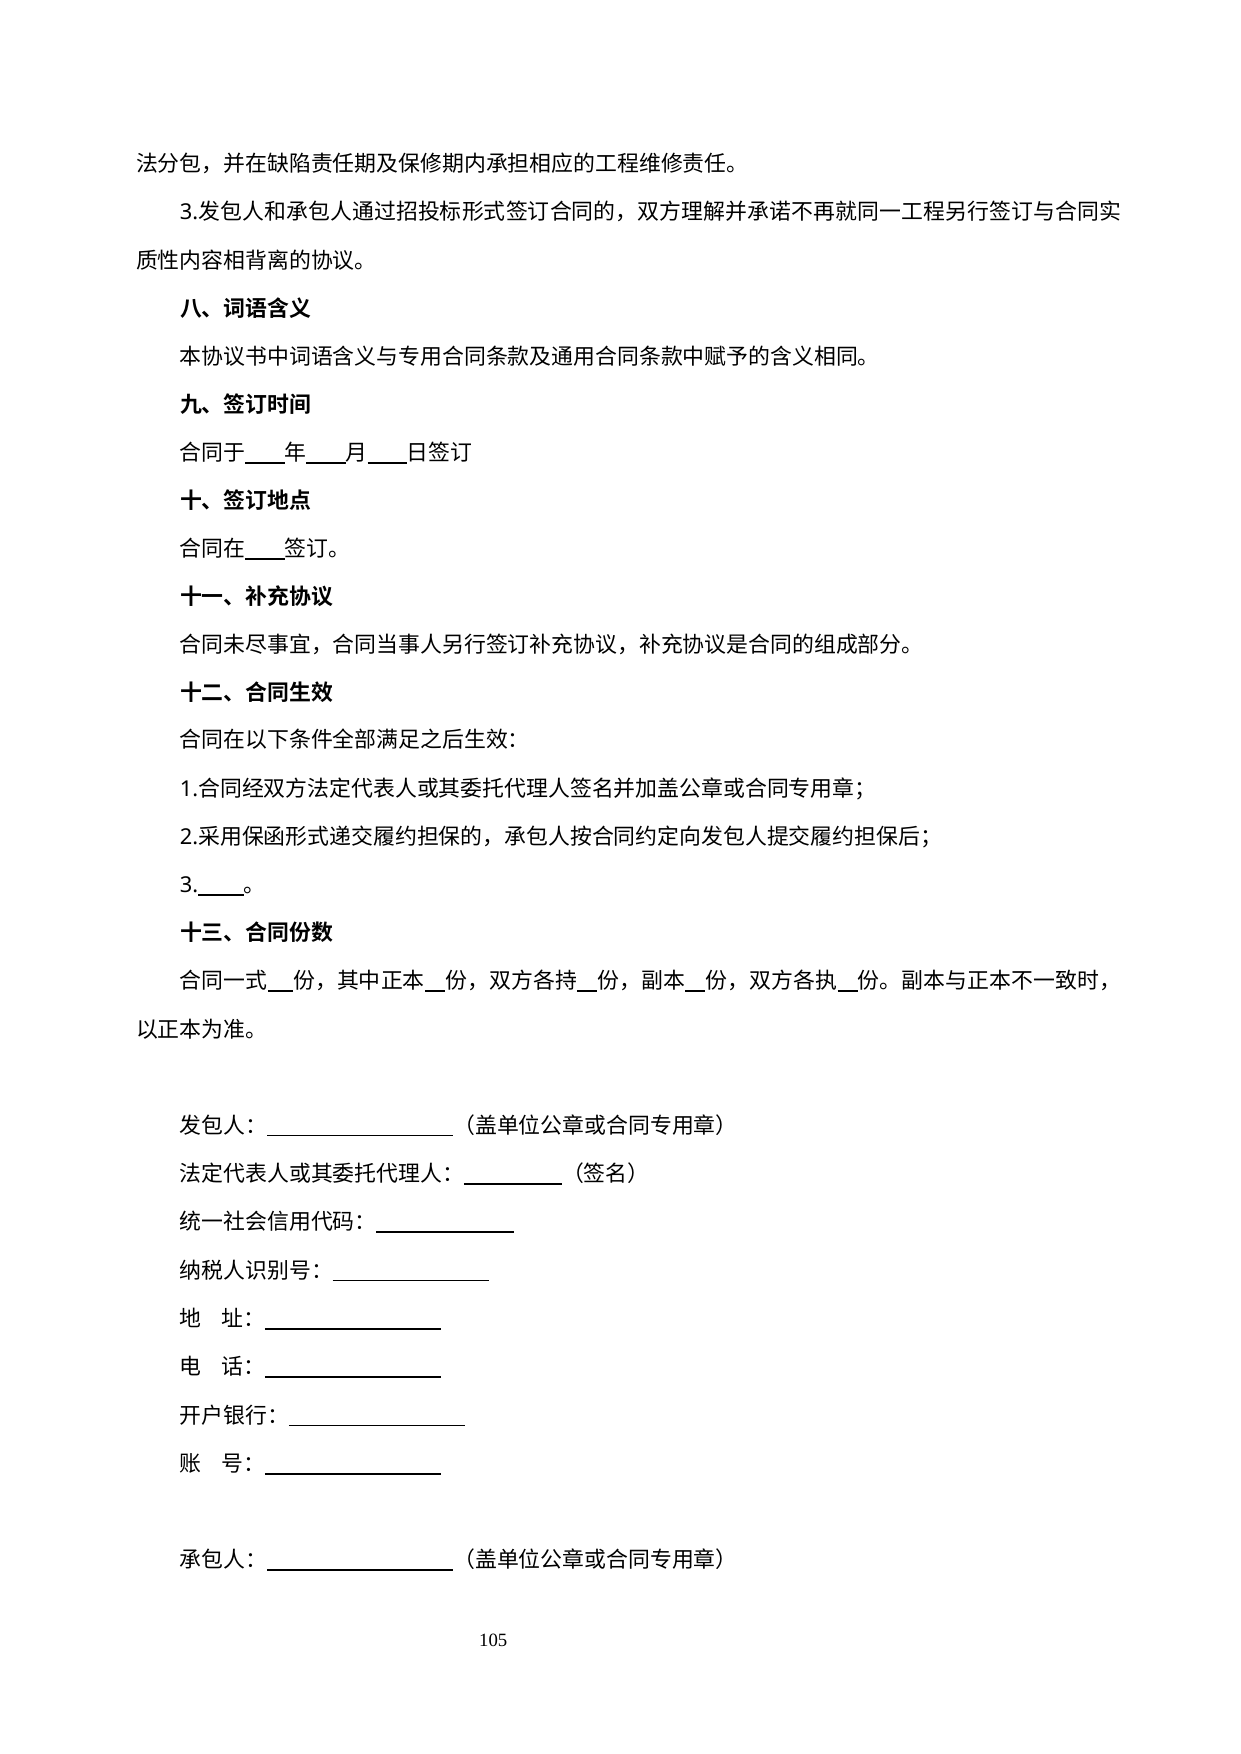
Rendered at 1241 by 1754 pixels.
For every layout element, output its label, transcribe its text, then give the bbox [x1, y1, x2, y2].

text 八、词语含义 [136, 291, 1122, 323]
text 合同在以下条件全部满足之后生效： [136, 722, 1122, 754]
text 合同于 年 月 日签订 [136, 434, 1122, 467]
text 统一社会信用代码： [136, 1204, 1122, 1236]
text 2.采用保函形式递交履约担保的，承包人按合同约定向发包人提交履约担保后； [136, 819, 1122, 851]
text 法定代表人或其委托代理人： （签名） [136, 1156, 1122, 1188]
text 合同一式 份，其中正本 份，双方各持 份，副本 份，双方各执 份。副本与正本不一致时，以正本为准。 [136, 963, 1122, 1044]
text 电 话： [136, 1349, 1122, 1381]
text 合同未尽事宜，合同当事人另行签订补充协议，补充协议是合同的组成部分。 [136, 626, 1122, 659]
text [136, 146, 1122, 178]
text 账 号： [136, 1446, 1122, 1478]
text 承包人： （盖单位公章或合同专用章） [136, 1541, 1122, 1574]
text 3. 。 [136, 867, 1122, 899]
text 地 址： [136, 1301, 1122, 1333]
text 3.发包人和承包人通过招投标形式签订合同的，双方理解并承诺不再就同一工程另行签订与合同实质性内容相背离的协议。 [136, 194, 1122, 275]
text 十二、合同生效 [136, 674, 1122, 706]
text 十三、合同份数 [136, 915, 1122, 947]
text 纳税人识别号： [136, 1252, 1122, 1285]
text 开户银行： [136, 1397, 1122, 1430]
text 十一、补充协议 [136, 579, 1122, 610]
text 十、签订地点 [136, 483, 1122, 514]
text 本协议书中词语含义与专用合同条款及通用合同条款中赋予的含义相同。 [136, 339, 1122, 371]
text 合同在 签订。 [136, 530, 1122, 563]
text 1.合同经双方法定代表人或其委托代理人签名并加盖公章或合同专用章； [136, 770, 1122, 803]
text 发包人： （盖单位公章或合同专用章） [136, 1107, 1122, 1140]
text 九、签订时间 [136, 387, 1122, 419]
